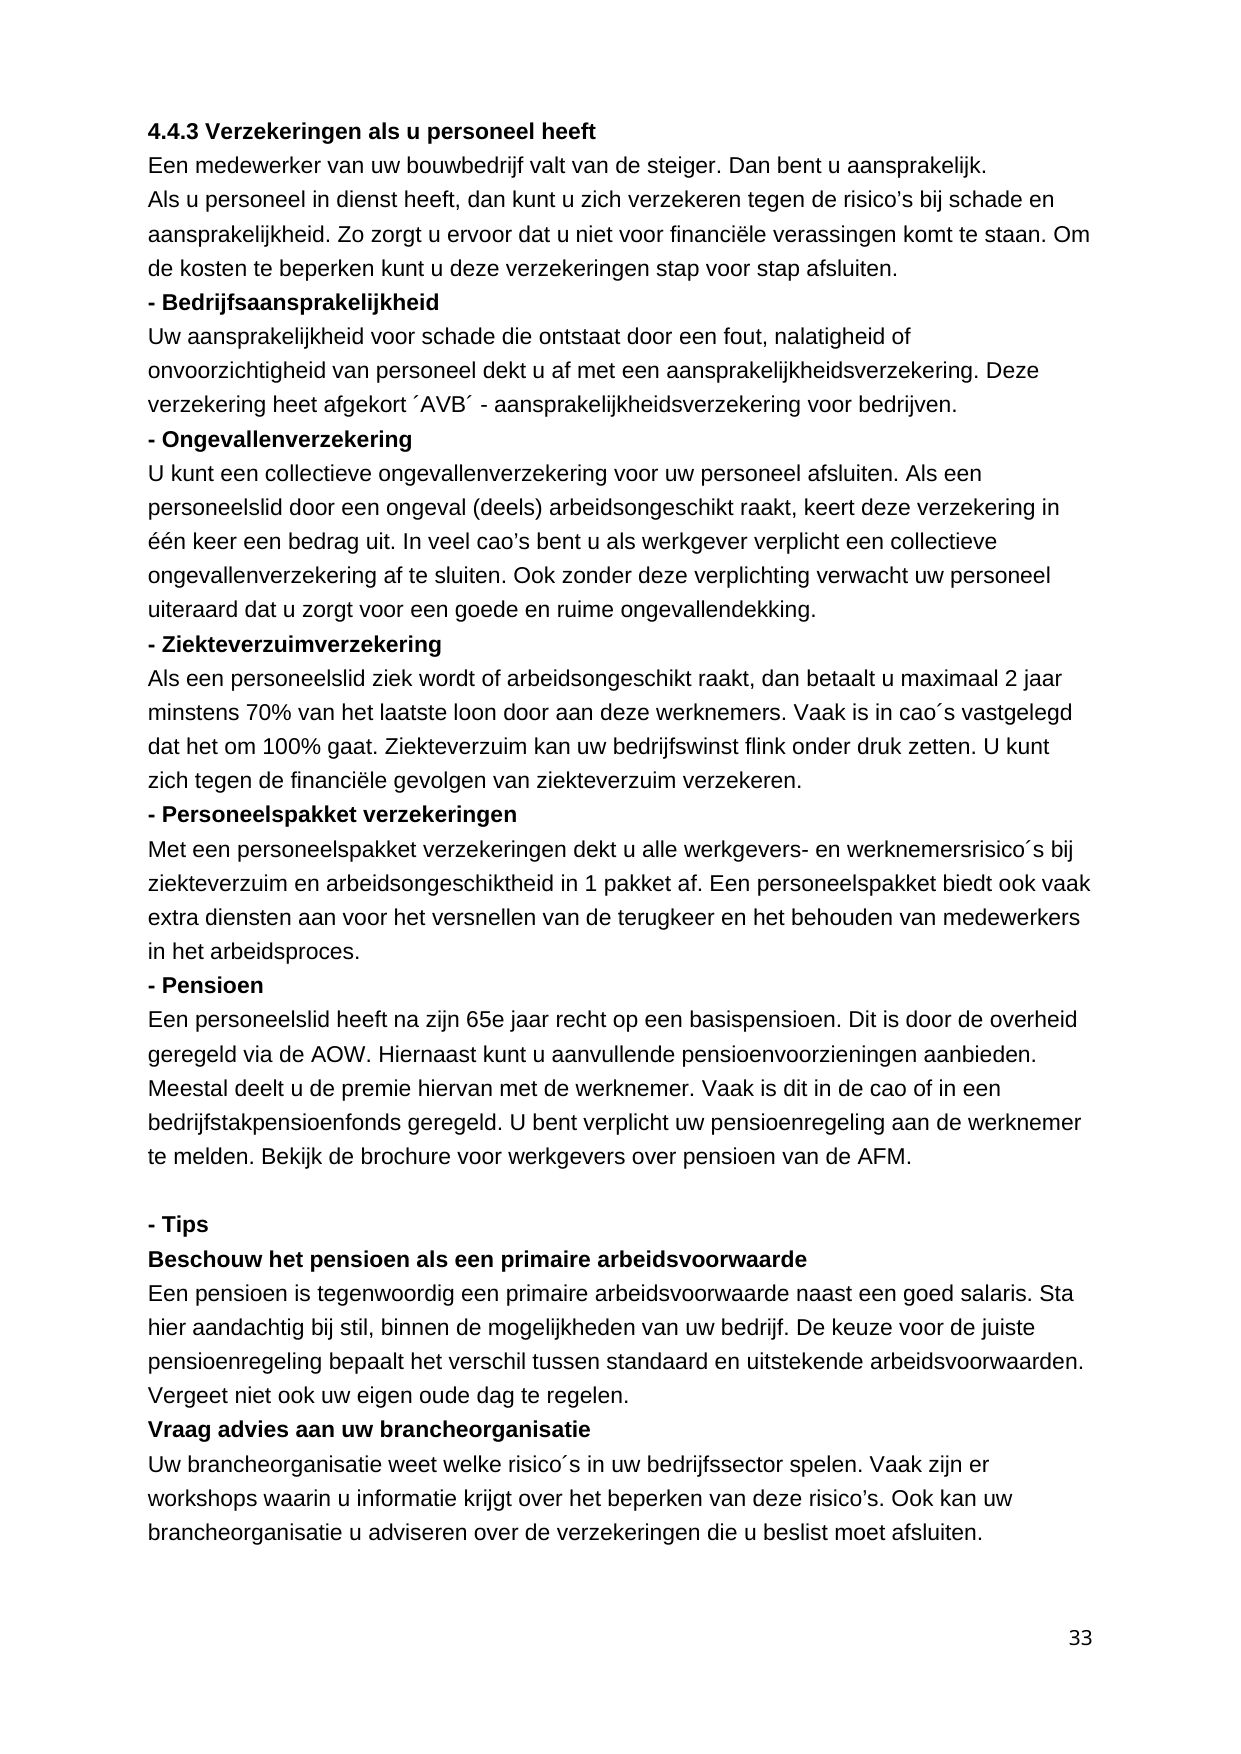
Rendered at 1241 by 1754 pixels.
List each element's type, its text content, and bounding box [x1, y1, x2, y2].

text Een medewerker van uw bouwbedrijf valt van de steiger. Dan bent u aansprakelijk. [148, 152, 1092, 179]
text Met een personeelspakket verzekeringen dekt u alle werkgevers- en werknemersrisico´s bij ziekteverzuim en arbeidsongeschiktheid in 1 pakket af. Een personeelspakket biedt ook vaak extra diensten aan voor het versnellen van de terugkeer en het behouden van medewerkers in het arbeidsproces. [148, 836, 1092, 964]
text Beschouw het pensioen als een primaire arbeidsvoorwaarde [148, 1246, 1092, 1272]
text U kunt een collectieve ongevallenverzekering voor uw personeel afsluiten. Als een personeelslid door een ongeval (deels) arbeidsongeschikt raakt, keert deze verzekering in één keer een bedrag uit. In veel cao’s bent u als werkgever verplicht een collectieve ongevallenverzekering af te sluiten. Ook zonder deze verplichting verwacht uw personeel uiteraard dat u zorgt voor een goede en ruime ongevallendekking. [148, 460, 1092, 623]
text - Ongevallenverzekering [148, 426, 1092, 452]
text Vraag advies aan uw brancheorganisatie [148, 1416, 1092, 1443]
text Een pensioen is tegenwoordig een primaire arbeidsvoorwaarde naast een goed salaris. Sta hier aandachtig bij stil, binnen de mogelijkheden van uw bedrijf. De keuze voor de juiste pensioenregeling bepaalt het verschil tussen standaard en uitstekende arbeidsvoorwaarden. Vergeet niet ook uw eigen oude dag te regelen. [148, 1280, 1092, 1409]
text Als een personeelslid ziek wordt of arbeidsongeschikt raakt, dan betaalt u maximaal 2 jaar minstens 70% van het laatste loon door aan deze werknemers. Vaak is in cao´s vastgelegd dat het om 100% gaat. Ziekteverzuim kan uw bedrijfswinst flink onder druk zetten. U kunt zich tegen de financiële gevolgen van ziekteverzuim verzekeren. [148, 665, 1092, 794]
text Uw aansprakelijkheid voor schade die ontstaat door een fout, nalatigheid of onvoorzichtigheid van personeel dekt u af met een aansprakelijkheidsverzekering. Deze verzekering heet afgekort ´AVB´ - aansprakelijkheidsverzekering voor bedrijven. [148, 323, 1092, 418]
text - Personeelspakket verzekeringen [148, 801, 1092, 828]
text - Pensioen [148, 972, 1092, 999]
text Een personeelslid heeft na zijn 65e jaar recht op een basispensioen. Dit is door de overheid geregeld via de AOW. Hiernaast kunt u aanvullende pensioenvoorzieningen aanbieden. Meestal deelt u de premie hiervan met de werknemer. Vaak is dit in de cao of in een bedrijfstakpensioenfonds geregeld. U bent verplicht uw pensioenregeling aan de werknemer te melden. Bekijk de brochure voor werkgevers over pensioen van de AFM. [148, 1006, 1092, 1169]
text - Ziekteverzuimverzekering [148, 631, 1092, 657]
text Als u personeel in dienst heeft, dan kunt u zich verzekeren tegen de risico’s bij schade en aansprakelijkheid. Zo zorgt u ervoor dat u niet voor financiële verassingen komt te staan. Om de kosten te beperken kunt u deze verzekeringen stap voor stap afsluiten. [148, 186, 1092, 281]
text - Bedrijfsaansprakelijkheid [148, 289, 1092, 315]
text - Tips [148, 1211, 1092, 1238]
text 4.4.3 Verzekeringen als u personeel heeft [148, 118, 1092, 144]
text Uw brancheorganisatie weet welke risico´s in uw bedrijfssector spelen. Vaak zijn er workshops waarin u informatie krijgt over het beperken van deze risico’s. Ook kan uw brancheorganisatie u adviseren over de verzekeringen die u beslist moet afsluiten. [148, 1451, 1092, 1545]
